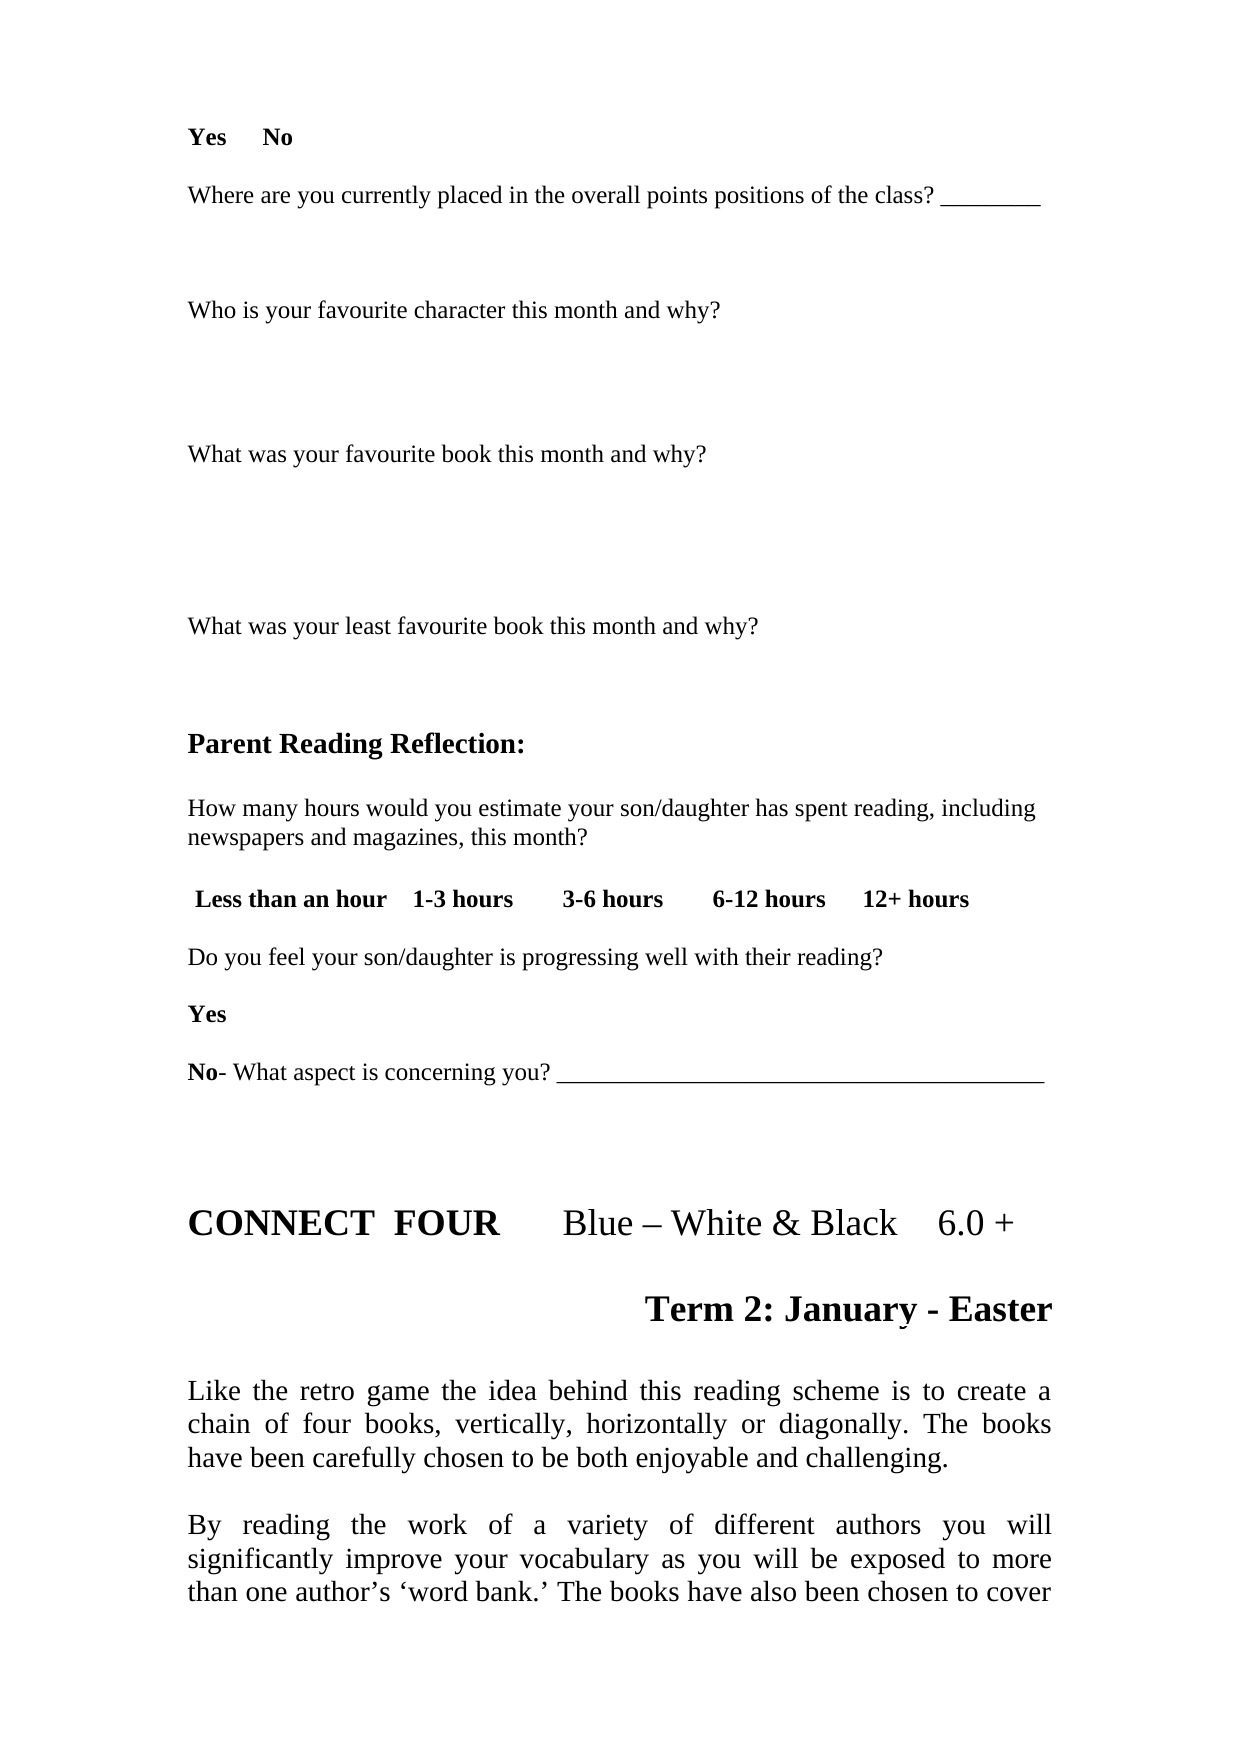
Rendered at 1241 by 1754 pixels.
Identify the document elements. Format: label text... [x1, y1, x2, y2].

text No- What aspect is concerning you? _______________________________________ [187, 1057, 1053, 1086]
text Yes No [187, 122, 1053, 151]
text Less than an hour 1-3 hours 3-6 hours 6-12 hours 12+ hours [187, 884, 1053, 913]
text Do you feel your son/daughter is progressing well with their reading? [187, 942, 1053, 971]
text CONNECT FOUR Blue – White & Black 6.0 + [187, 1201, 1053, 1244]
text What was your least favourite book this month and why? [187, 611, 1053, 640]
text Parent Reading Reflection: [187, 726, 1053, 760]
text Yes [187, 999, 1053, 1028]
text How many hours would you estimate your son/daughter has spent reading, including newspapers and magazines, this month? [187, 793, 1053, 851]
text What was your favourite book this month and why? [187, 439, 1053, 467]
text Term 2: January - Easter [187, 1287, 1053, 1330]
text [187, 1507, 1053, 1608]
text Where are you currently placed in the overall points positions of the class? ________ [187, 180, 1053, 209]
text Who is your favourite character this month and why? [187, 295, 1053, 324]
text Like the retro game the idea behind this reading scheme is to create a chain of four books, vertically, horizontally or diagonally. The books have been carefully chosen to be both enjoyable and challenging. [187, 1373, 1053, 1474]
